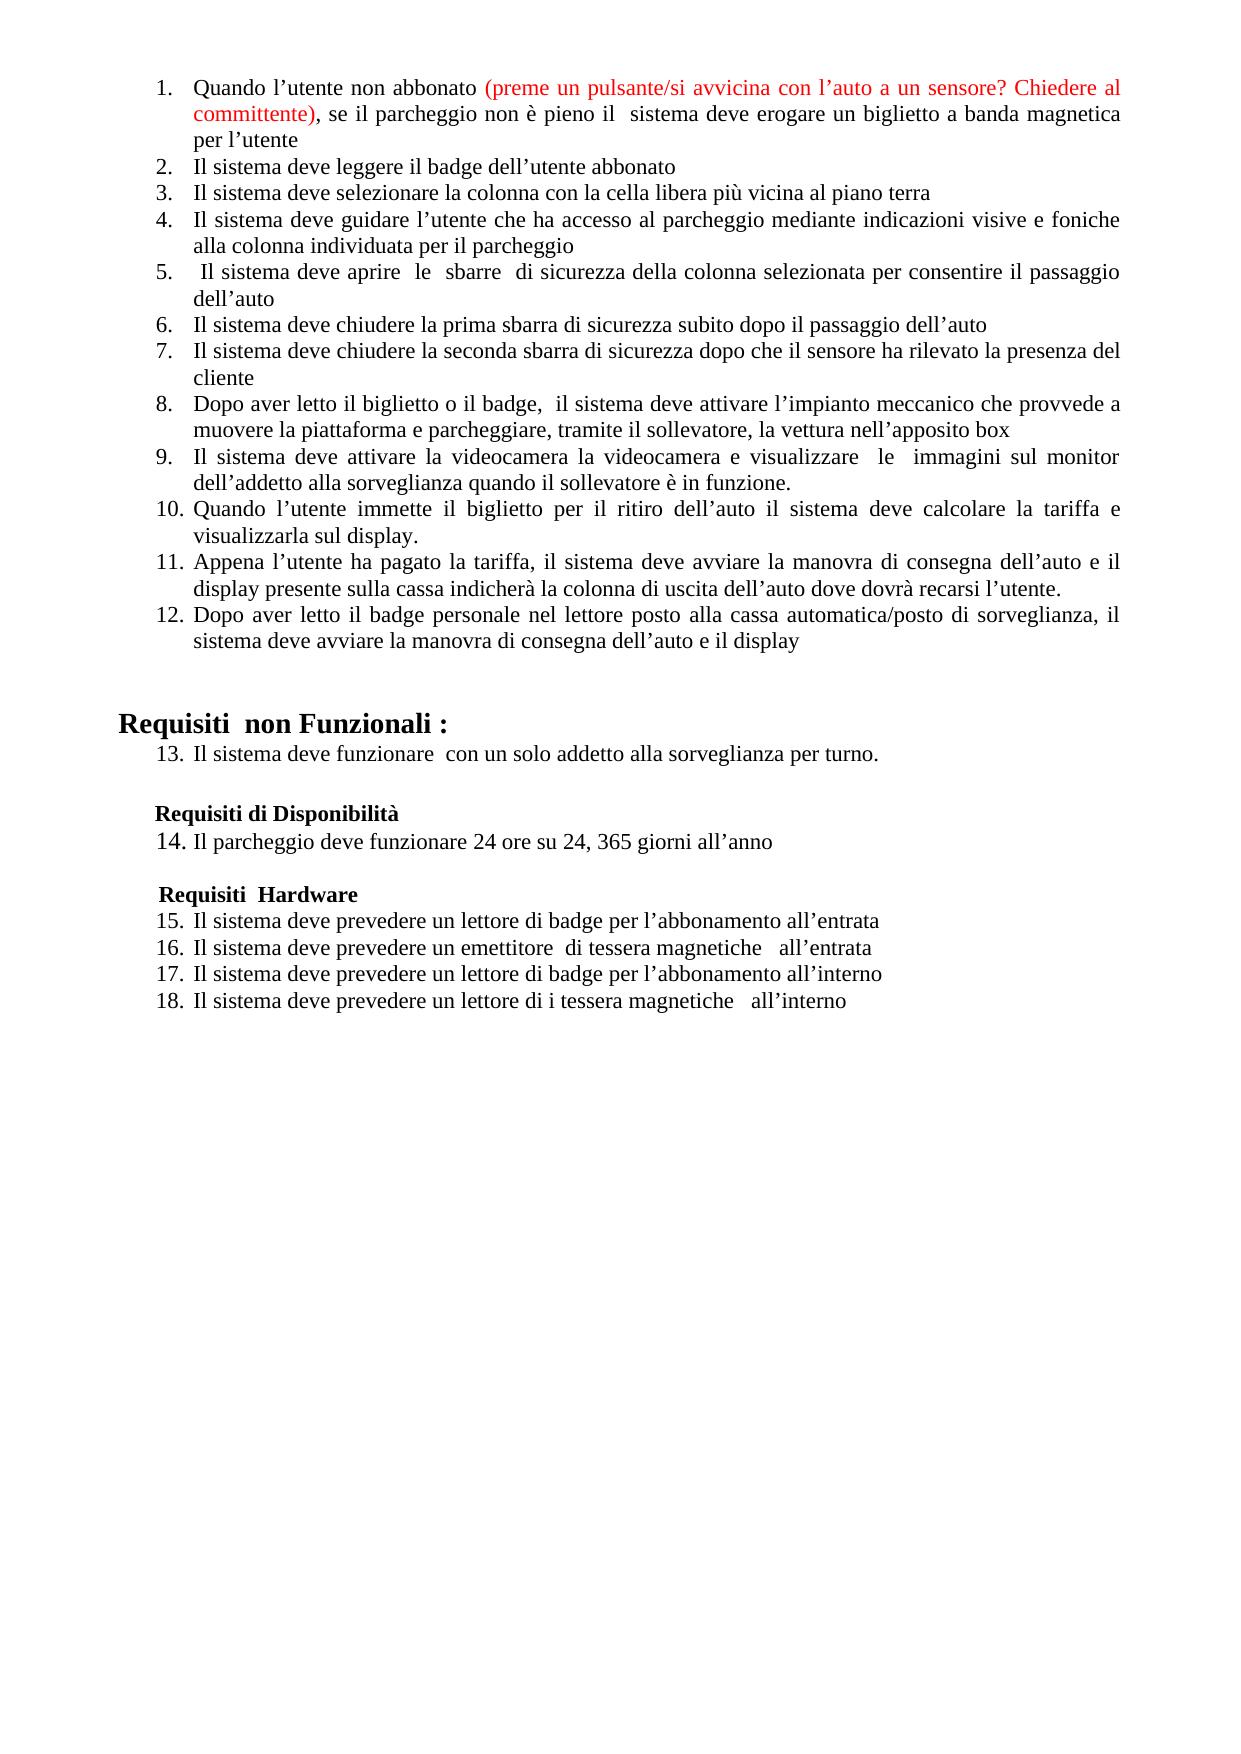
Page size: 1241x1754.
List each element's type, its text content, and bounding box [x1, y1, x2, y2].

list Dopo aver letto il biglietto o il badge, il sistema deve attivare l’impianto meccanico che provvede a muovere la piattaforma e parcheggiare, tramite il sollevatore, la vettura nell’apposito box [156, 390, 1122, 443]
list Il sistema deve selezionare la colonna con la cella libera più vicina al piano terra [156, 179, 1122, 206]
list Il sistema deve prevedere un lettore di badge per l’abbonamento all’interno [156, 960, 1122, 987]
list Dopo aver letto il badge personale nel lettore posto alla cassa automatica/posto di sorveglianza, il sistema deve avviare la manovra di consegna dell’auto e il display [156, 601, 1122, 654]
list Quando l’utente immette il biglietto per il ritiro dell’auto il sistema deve calcolare la tariffa e visualizzarla sul display. [156, 496, 1122, 548]
list Il sistema deve guidare l’utente che ha accesso al parcheggio mediante indicazioni visive e foniche alla colonna individuata per il parcheggio [156, 206, 1122, 258]
text Requisiti Hardware [118, 881, 1122, 908]
text Requisiti non Funzionali : [118, 706, 1122, 740]
list Il sistema deve attivare la videocamera la videocamera e visualizzare le immagini sul monitor dell’addetto alla sorveglianza quando il sollevatore è in funzione. [156, 443, 1122, 496]
list Il sistema deve prevedere un lettore di i tessera magnetiche all’interno [156, 987, 1122, 1013]
list Il sistema deve chiudere la prima sbarra di sicurezza subito dopo il passaggio dell’auto [156, 311, 1122, 337]
text Requisiti di Disponibilità [118, 800, 1122, 826]
list Il sistema deve leggere il badge dell’utente abbonato [156, 153, 1122, 179]
list Appena l’utente ha pagato la tariffa, il sistema deve avviare la manovra di consegna dell’auto e il display presente sulla cassa indicherà la colonna di uscita dell’auto dove dovrà recarsi l’utente. [156, 548, 1122, 601]
list Quando l’utente non abbonato (preme un pulsante/si avvicina con l’auto a un sensore? Chiedere al committente), se il parcheggio non è pieno il sistema deve erogare un biglietto a banda magnetica per l’utente [156, 74, 1122, 153]
list Il sistema deve prevedere un emettitore di tessera magnetiche all’entrata [156, 934, 1122, 960]
list Il sistema deve aprire le sbarre di sicurezza della colonna selezionata per consentire il passaggio dell’auto [156, 258, 1122, 311]
list Il sistema deve chiudere la seconda sbarra di sicurezza dopo che il sensore ha rilevato la presenza del cliente [156, 337, 1122, 390]
list Il parcheggio deve funzionare 24 ore su 24, 365 giorni all’anno [156, 826, 1122, 855]
list Il sistema deve funzionare con un solo addetto alla sorveglianza per turno. [156, 740, 1122, 766]
list Il sistema deve prevedere un lettore di badge per l’abbonamento all’entrata [156, 908, 1122, 934]
